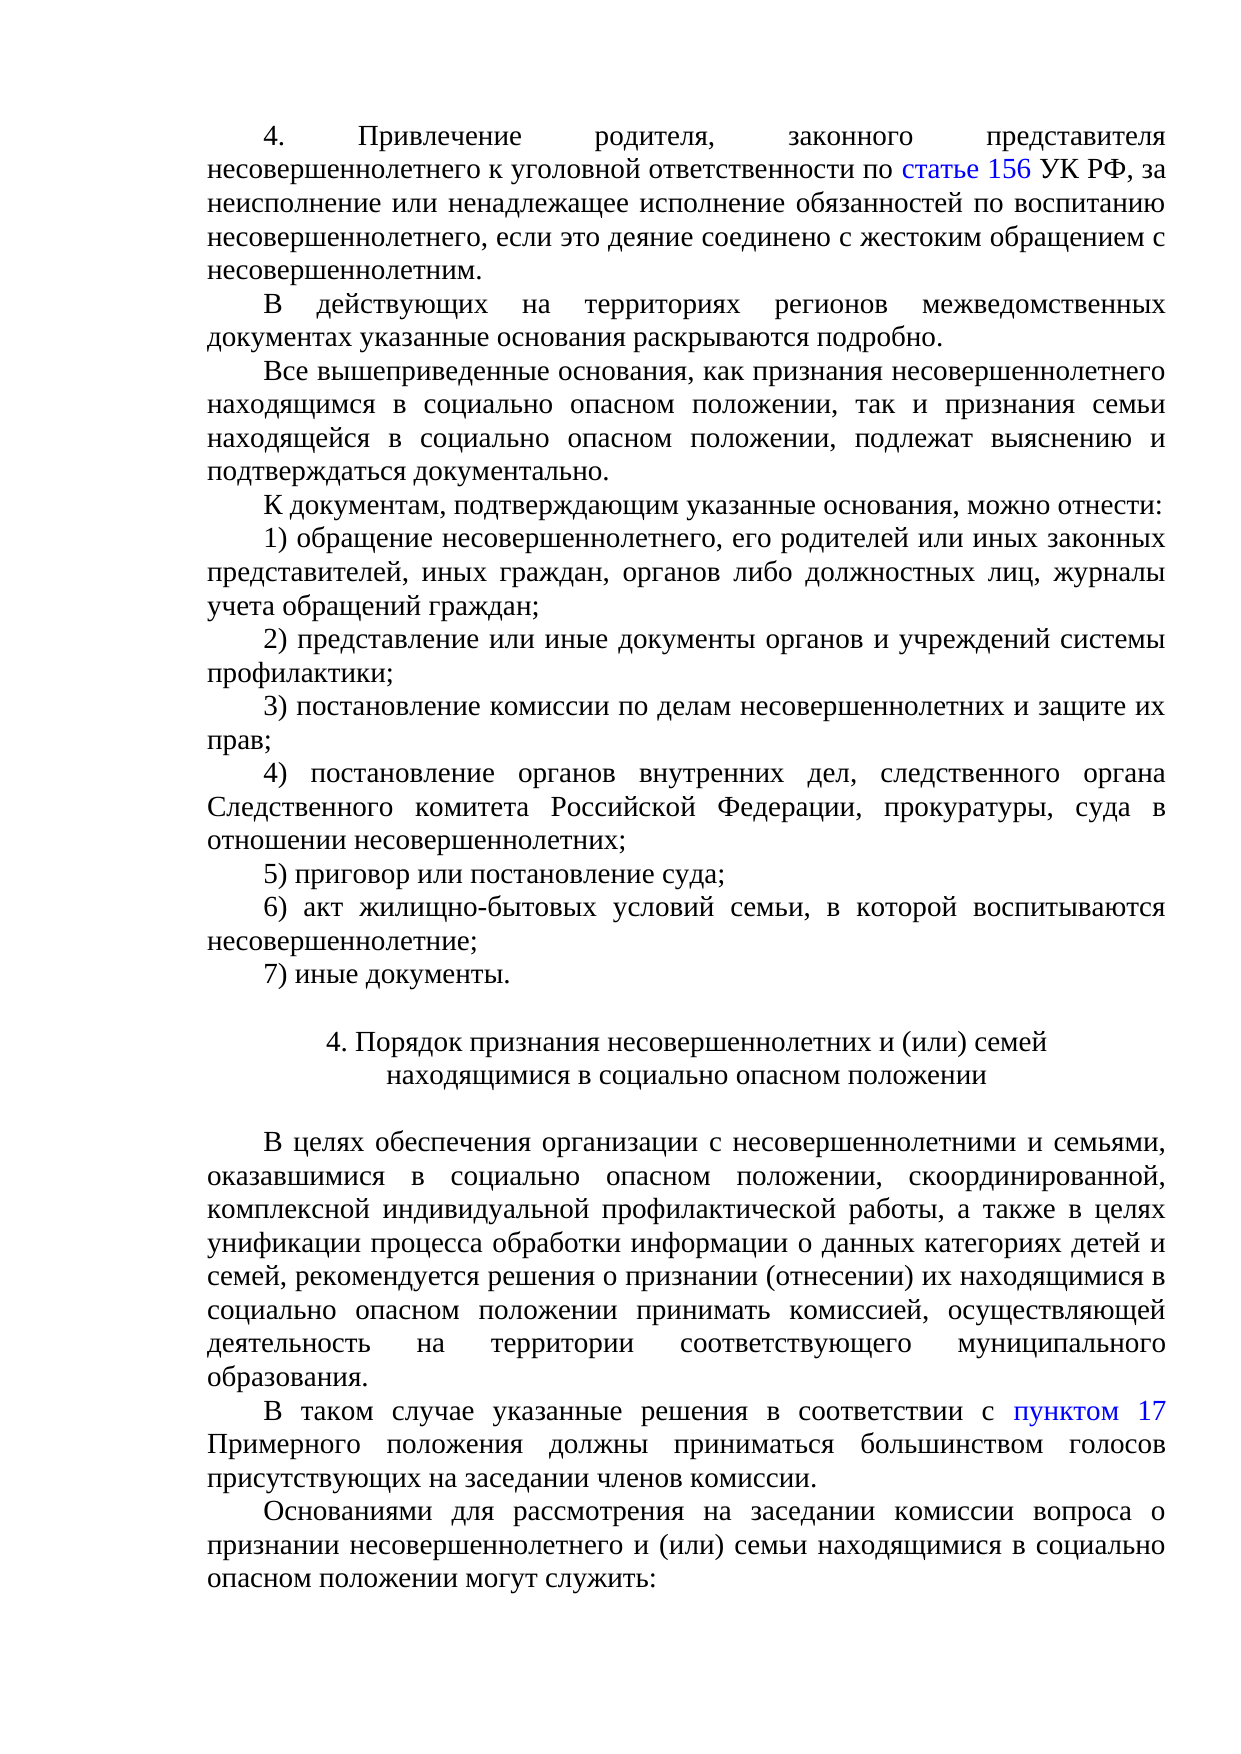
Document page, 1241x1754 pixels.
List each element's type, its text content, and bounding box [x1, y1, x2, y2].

text Основаниями для рассмотрения на заседании комиссии вопроса о признании несовершеннолетнего и (или) семьи находящимися в социально опасном положении могут служить: [207, 1493, 1166, 1594]
text 4. Порядок признания несовершеннолетних и (или) семей [207, 1024, 1166, 1057]
text В таком случае указанные решения в соответствии с пунктом 17 Примерного положения должны приниматься большинством голосов присутствующих на заседании членов комиссии. [207, 1393, 1166, 1493]
text 2) представление или иные документы органов и учреждений системы профилактики; [207, 621, 1166, 688]
text 5) приговор или постановление суда; [207, 856, 1166, 889]
text В целях обеспечения организации с несовершеннолетними и семьями, оказавшимися в социально опасном положении, скоординированной, комплексной индивидуальной профилактической работы, а также в целях унификации процесса обработки информации о данных категориях детей и семей, рекомендуется решения о признании (отнесении) их находящимися в социально опасном положении принимать комиссией, осуществляющей деятельность на территории соответствующего муниципального образования. [207, 1124, 1166, 1393]
text 4) постановление органов внутренних дел, следственного органа Следственного комитета Российской Федерации, прокуратуры, суда в отношении несовершеннолетних; [207, 755, 1166, 856]
text находящимися в социально опасном положении [207, 1057, 1166, 1091]
text 3) постановление комиссии по делам несовершеннолетних и защите их прав; [207, 688, 1166, 755]
text 1) обращение несовершеннолетнего, его родителей или иных законных представителей, иных граждан, органов либо должностных лиц, журналы учета обращений граждан; [207, 521, 1166, 621]
text 6) акт жилищно-бытовых условий семьи, в которой воспитываются несовершеннолетние; [207, 889, 1166, 957]
text 7) иные документы. [207, 957, 1166, 990]
text Все вышеприведенные основания, как признания несовершеннолетнего находящимся в социально опасном положении, так и признания семьи находящейся в социально опасном положении, подлежат выяснению и подтверждаться документально. [207, 353, 1166, 487]
text В действующих на территориях регионов межведомственных документах указанные основания раскрываются подробно. [207, 286, 1166, 353]
text 4. Привлечение родителя, законного представителя несовершеннолетнего к уголовной ответственности по статье 156 УК РФ, за неисполнение или ненадлежащее исполнение обязанностей по воспитанию несовершеннолетнего, если это деяние соединено с жестоким обращением с несовершеннолетним. [207, 118, 1166, 286]
text К документам, подтверждающим указанные основания, можно отнести: [207, 487, 1166, 521]
